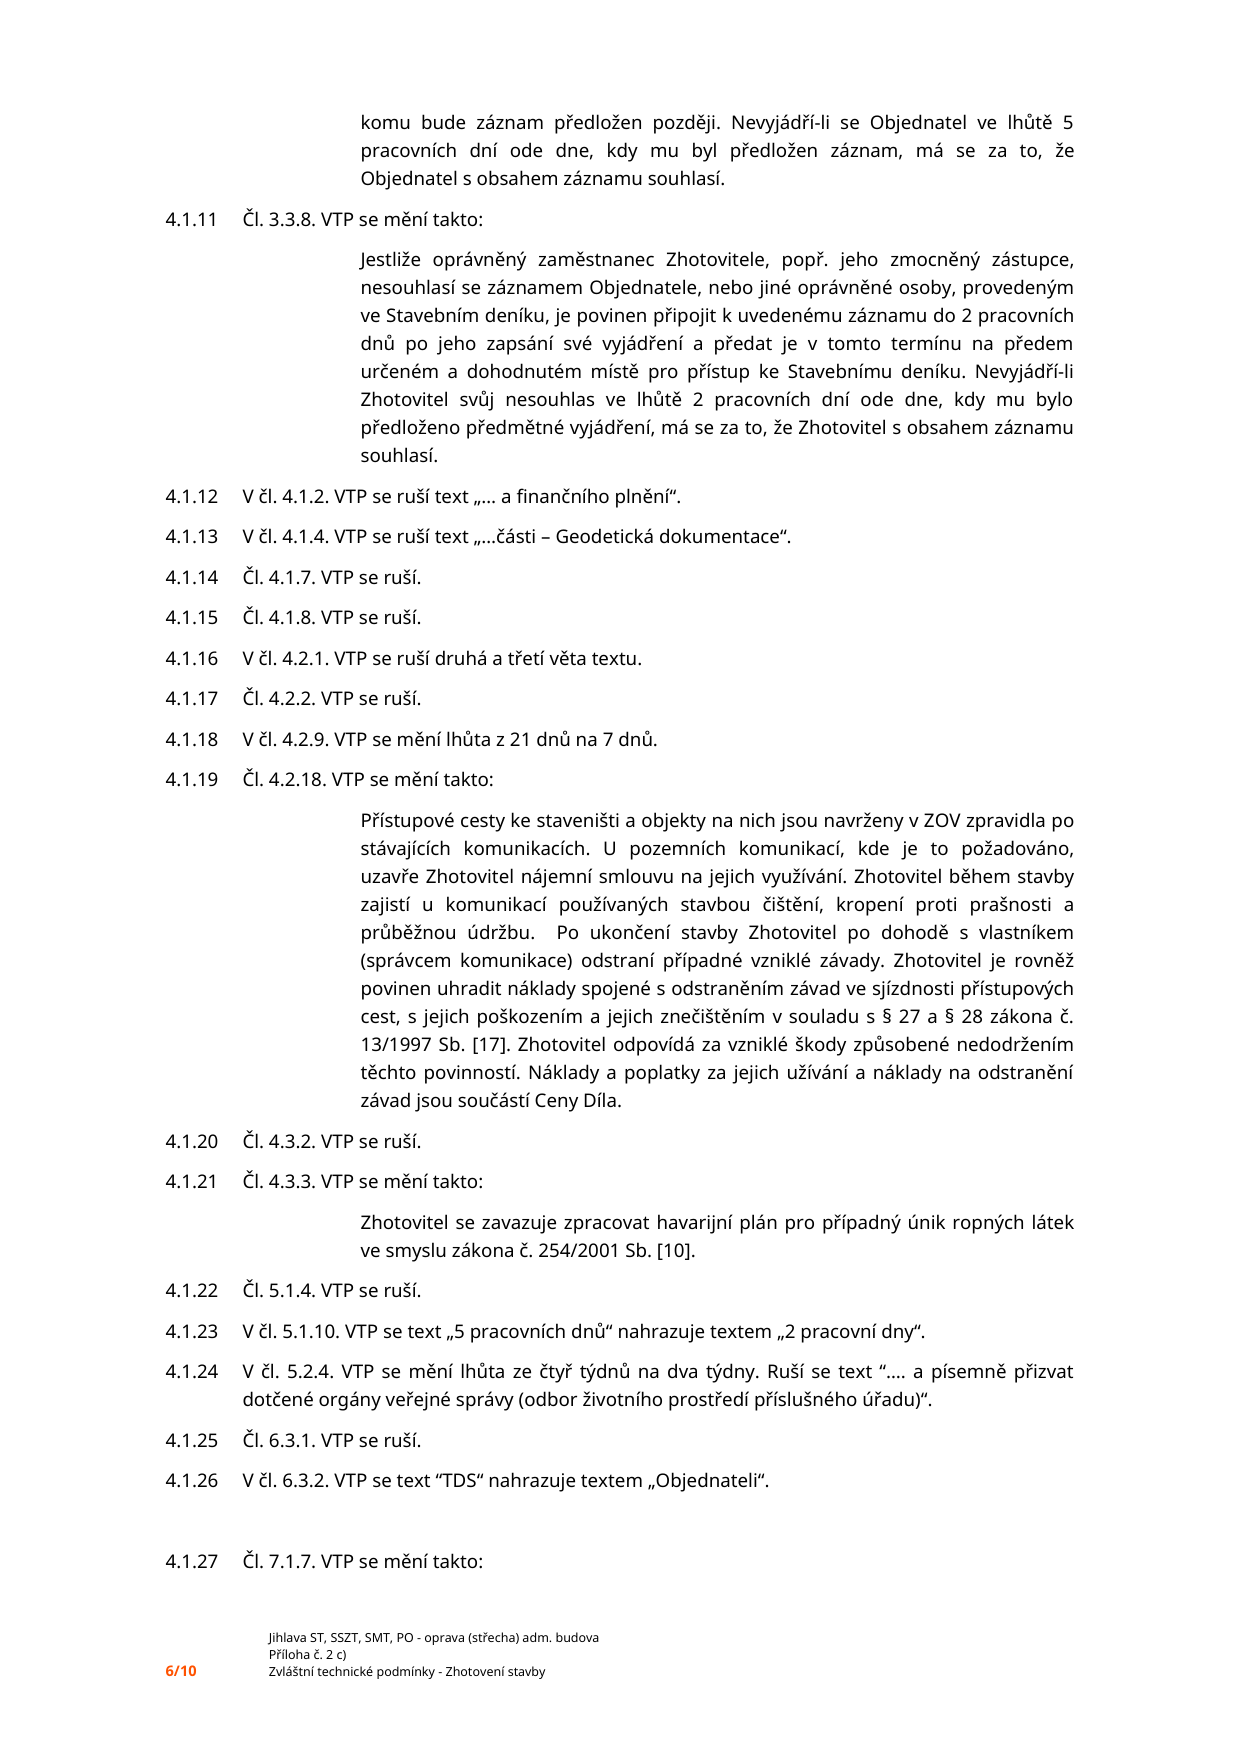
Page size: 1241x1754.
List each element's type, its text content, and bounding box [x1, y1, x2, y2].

text V čl. 6.3.2. VTP se text “TDS“ nahrazuje textem „Objednateli“. [165, 1468, 1075, 1493]
list Jestliže oprávněný zaměstnanec Zhotovitele, popř. jeho zmocněný zástupce, nesouhlasí se záznamem Objednatele, nebo jiné oprávněné osoby, provedeným ve Stavebním deníku, je povinen připojit k uvedenému záznamu do 2 pracovních dnů po jeho zapsání své vyjádření a předat je v tomto termínu na předem určeném a dohodnutém místě pro přístup ke Stavebnímu deníku. Nevyjádří-li Zhotovitel svůj nesouhlas ve lhůtě 2 pracovních dní ode dne, kdy mu bylo předloženo předmětné vyjádření, má se za to, že Zhotovitel s obsahem záznamu souhlasí. [360, 246, 1075, 468]
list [360, 109, 1075, 191]
text V čl. 4.2.9. VTP se mění lhůta z 21 dnů na 7 dnů. [165, 726, 1075, 752]
list Zhotovitel se zavazuje zpracovat havarijní plán pro případný únik ropných látek ve smyslu zákona č. 254/2001 Sb. [10]. [360, 1209, 1075, 1262]
text Čl. 4.3.3. VTP se mění takto: [165, 1168, 1075, 1194]
text Čl. 3.3.8. VTP se mění takto: [165, 206, 1075, 231]
text Čl. 4.3.2. VTP se ruší. [165, 1128, 1075, 1153]
text Čl. 4.1.8. VTP se ruší. [165, 604, 1075, 630]
text V čl. 4.1.2. VTP se ruší text „… a finančního plnění“. [165, 483, 1075, 508]
text Čl. 5.1.4. VTP se ruší. [165, 1277, 1075, 1303]
text Čl. 4.1.7. VTP se ruší. [165, 564, 1075, 589]
text V čl. 4.2.1. VTP se ruší druhá a třetí věta textu. [165, 645, 1075, 671]
text Čl. 4.2.2. VTP se ruší. [165, 686, 1075, 711]
list Přístupové cesty ke staveništi a objekty na nich jsou navrženy v ZOV zpravidla po stávajících komunikacích. U pozemních komunikací, kde je to požadováno, uzavře Zhotovitel nájemní smlouvu na jejich využívání. Zhotovitel během stavby zajistí u komunikací používaných stavbou čištění, kropení proti prašnosti a průběžnou údržbu. Po ukončení stavby Zhotovitel po dohodě s vlastníkem (správcem komunikace) odstraní případné vzniklé závady. Zhotovitel je rovněž povinen uhradit náklady spojené s odstraněním závad ve sjízdnosti přístupových cest, s jejich poškozením a jejich znečištěním v souladu s § 27 a § 28 zákona č. 13/1997 Sb. [17]. Zhotovitel odpovídá za vzniklé škody způsobené nedodržením těchto povinností. Náklady a poplatky za jejich užívání a náklady na odstranění závad jsou součástí Ceny Díla. [360, 807, 1075, 1113]
text Čl. 7.1.7. VTP se mění takto: [165, 1549, 1075, 1574]
text Čl. 6.3.1. VTP se ruší. [165, 1427, 1075, 1453]
text V čl. 5.2.4. VTP se mění lhůta ze čtyř týdnů na dva týdny. Ruší se text “…. a písemně přizvat dotčené orgány veřejné správy (odbor životního prostředí příslušného úřadu)“. [165, 1358, 1075, 1412]
text Čl. 4.2.18. VTP se mění takto: [165, 767, 1075, 792]
text V čl. 4.1.4. VTP se ruší text „…části – Geodetická dokumentace“. [165, 523, 1075, 549]
text V čl. 5.1.10. VTP se text „5 pracovních dnů“ nahrazuje textem „2 pracovní dny“. [165, 1318, 1075, 1343]
